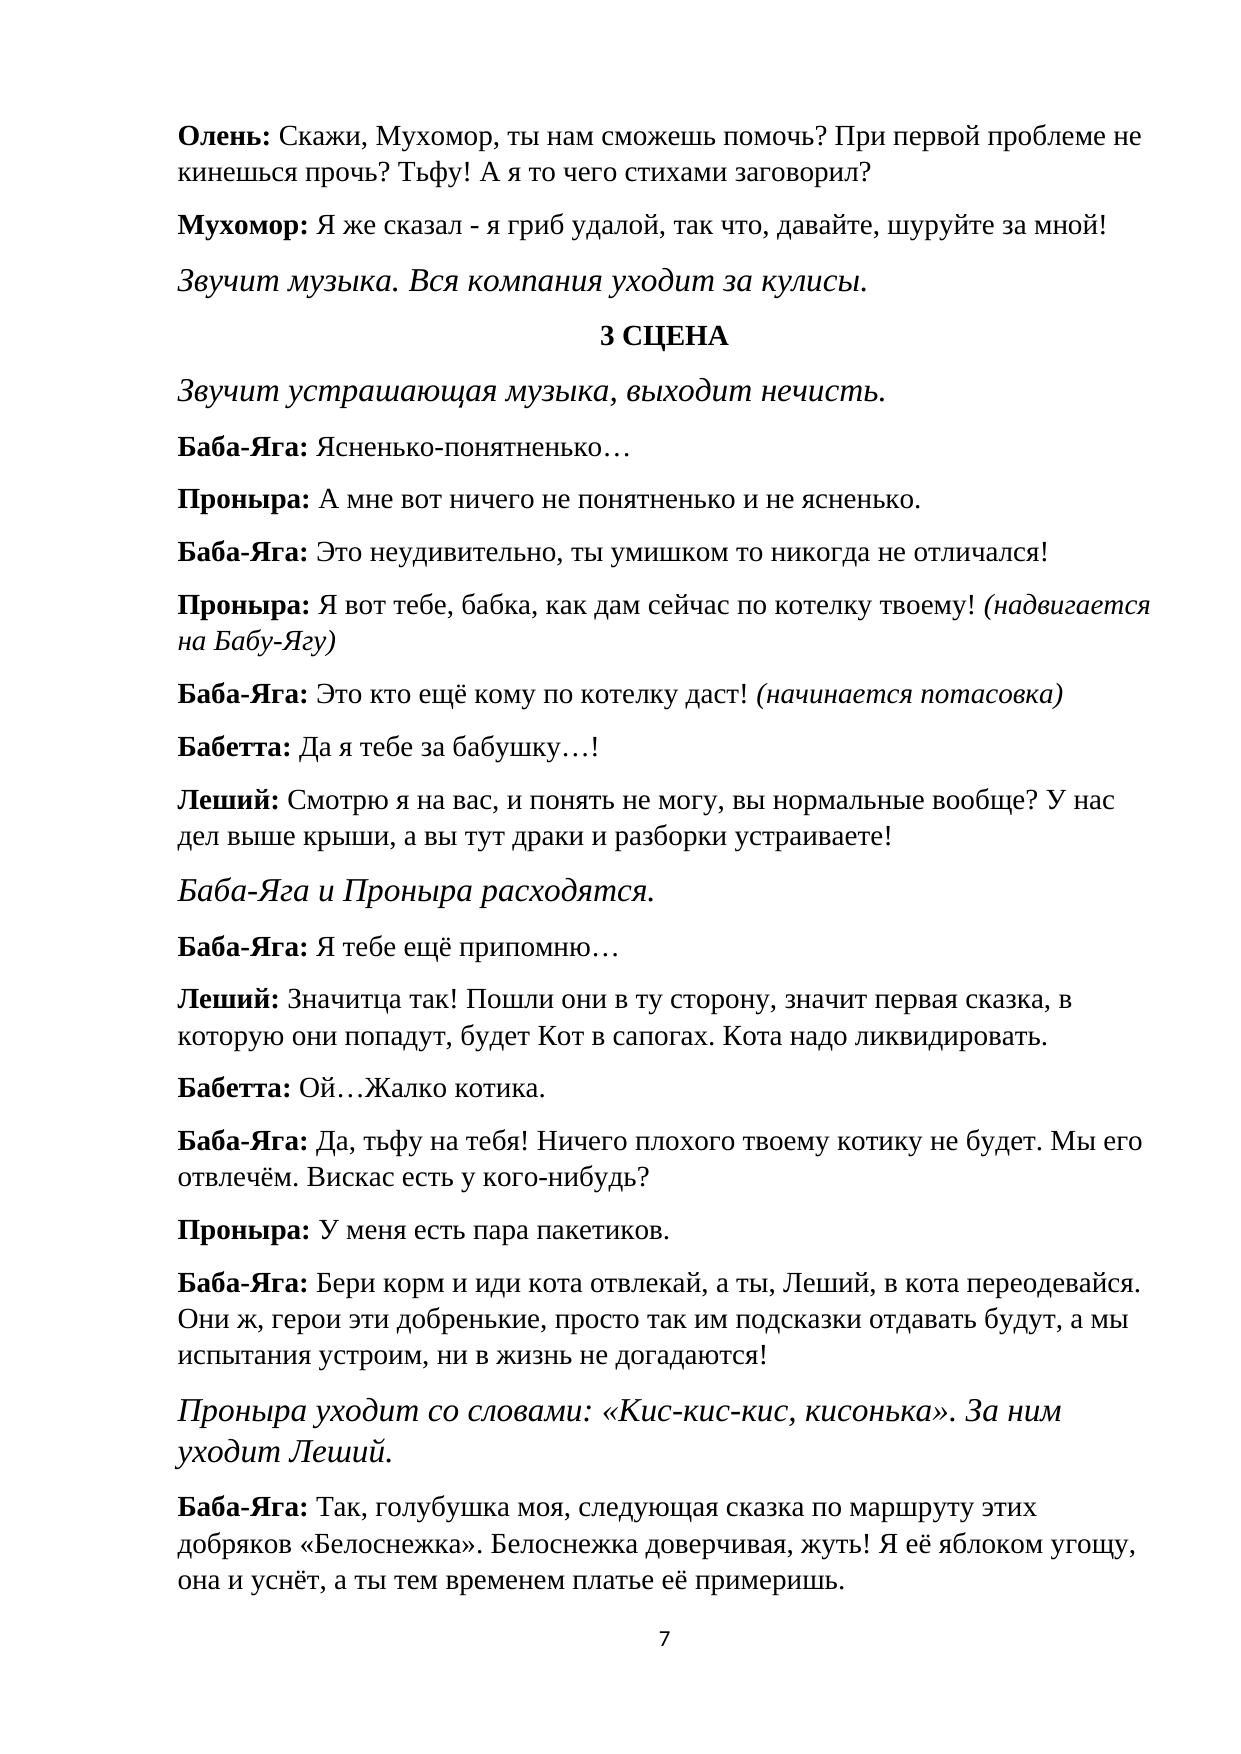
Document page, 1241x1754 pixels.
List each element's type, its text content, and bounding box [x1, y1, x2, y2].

text Олень: Скажи, Мухомор, ты нам сможешь помочь? При первой проблеме не кинешься прочь? Тьфу! А я то чего стихами заговорил? [177, 118, 1152, 188]
text Баба-Яга: Да, тьфу на тебя! Ничего плохого твоему котику не будет. Мы его отвлечём. Вискас есть у кого-нибудь? [177, 1123, 1152, 1193]
text Проныра уходит со словами: «Кис-кис-кис, кисонька». За ним уходит Леший. [177, 1390, 1152, 1470]
text Баба-Яга: Я тебе ещё припомню… [177, 929, 1152, 962]
text Леший: Значитца так! Пошли они в ту сторону, значит первая сказка, в которую они попадут, будет Кот в сапогах. Кота надо ликвидировать. [177, 982, 1152, 1051]
text Проныра: А мне вот ничего не понятненько и не ясненько. [177, 482, 1152, 515]
text Звучит музыка. Вся компания уходит за кулисы. [177, 260, 1152, 298]
text Баба-Яга: Так, голубушка моя, следующая сказка по маршруту этих добряков «Белоснежка». Белоснежка доверчивая, жуть! Я её яблоком угощу, она и уснёт, а ты тем временем платье её примеришь. [177, 1489, 1152, 1595]
text Баба-Яга: Это неудивительно, ты умишком то никогда не отличался! [177, 534, 1152, 568]
text Баба-Яга и Проныра расходятся. [177, 871, 1152, 909]
text Леший: Смотрю я на вас, и понять не могу, вы нормальные вообще? У нас дел выше крыши, а вы тут драки и разборки устраиваете! [177, 782, 1152, 851]
text Бабетта: Да я тебе за бабушку…! [177, 729, 1152, 762]
text Баба-Яга: Ясненько-понятненько… [177, 429, 1152, 462]
text Баба-Яга: Это кто ещё кому по котелку даст! (начинается потасовка) [177, 676, 1152, 710]
text 3 СЦЕНА [177, 318, 1152, 351]
text Звучит устрашающая музыка, выходит нечисть. [177, 371, 1152, 409]
text Мухомор: Я же сказал - я гриб удалой, так что, давайте, шуруйте за мной! [177, 207, 1152, 241]
text Проныра: У меня есть пара пакетиков. [177, 1212, 1152, 1246]
text Проныра: Я вот тебе, бабка, как дам сейчас по котелку твоему! (надвигается на Бабу-Ягу) [177, 587, 1152, 657]
text Бабетта: Ой…Жалко котика. [177, 1071, 1152, 1104]
text Баба-Яга: Бери корм и иди кота отвлекай, а ты, Леший, в кота переодевайся. Они ж, герои эти добренькие, просто так им подсказки отдавать будут, а мы испытания устроим, ни в жизнь не догадаются! [177, 1265, 1152, 1371]
